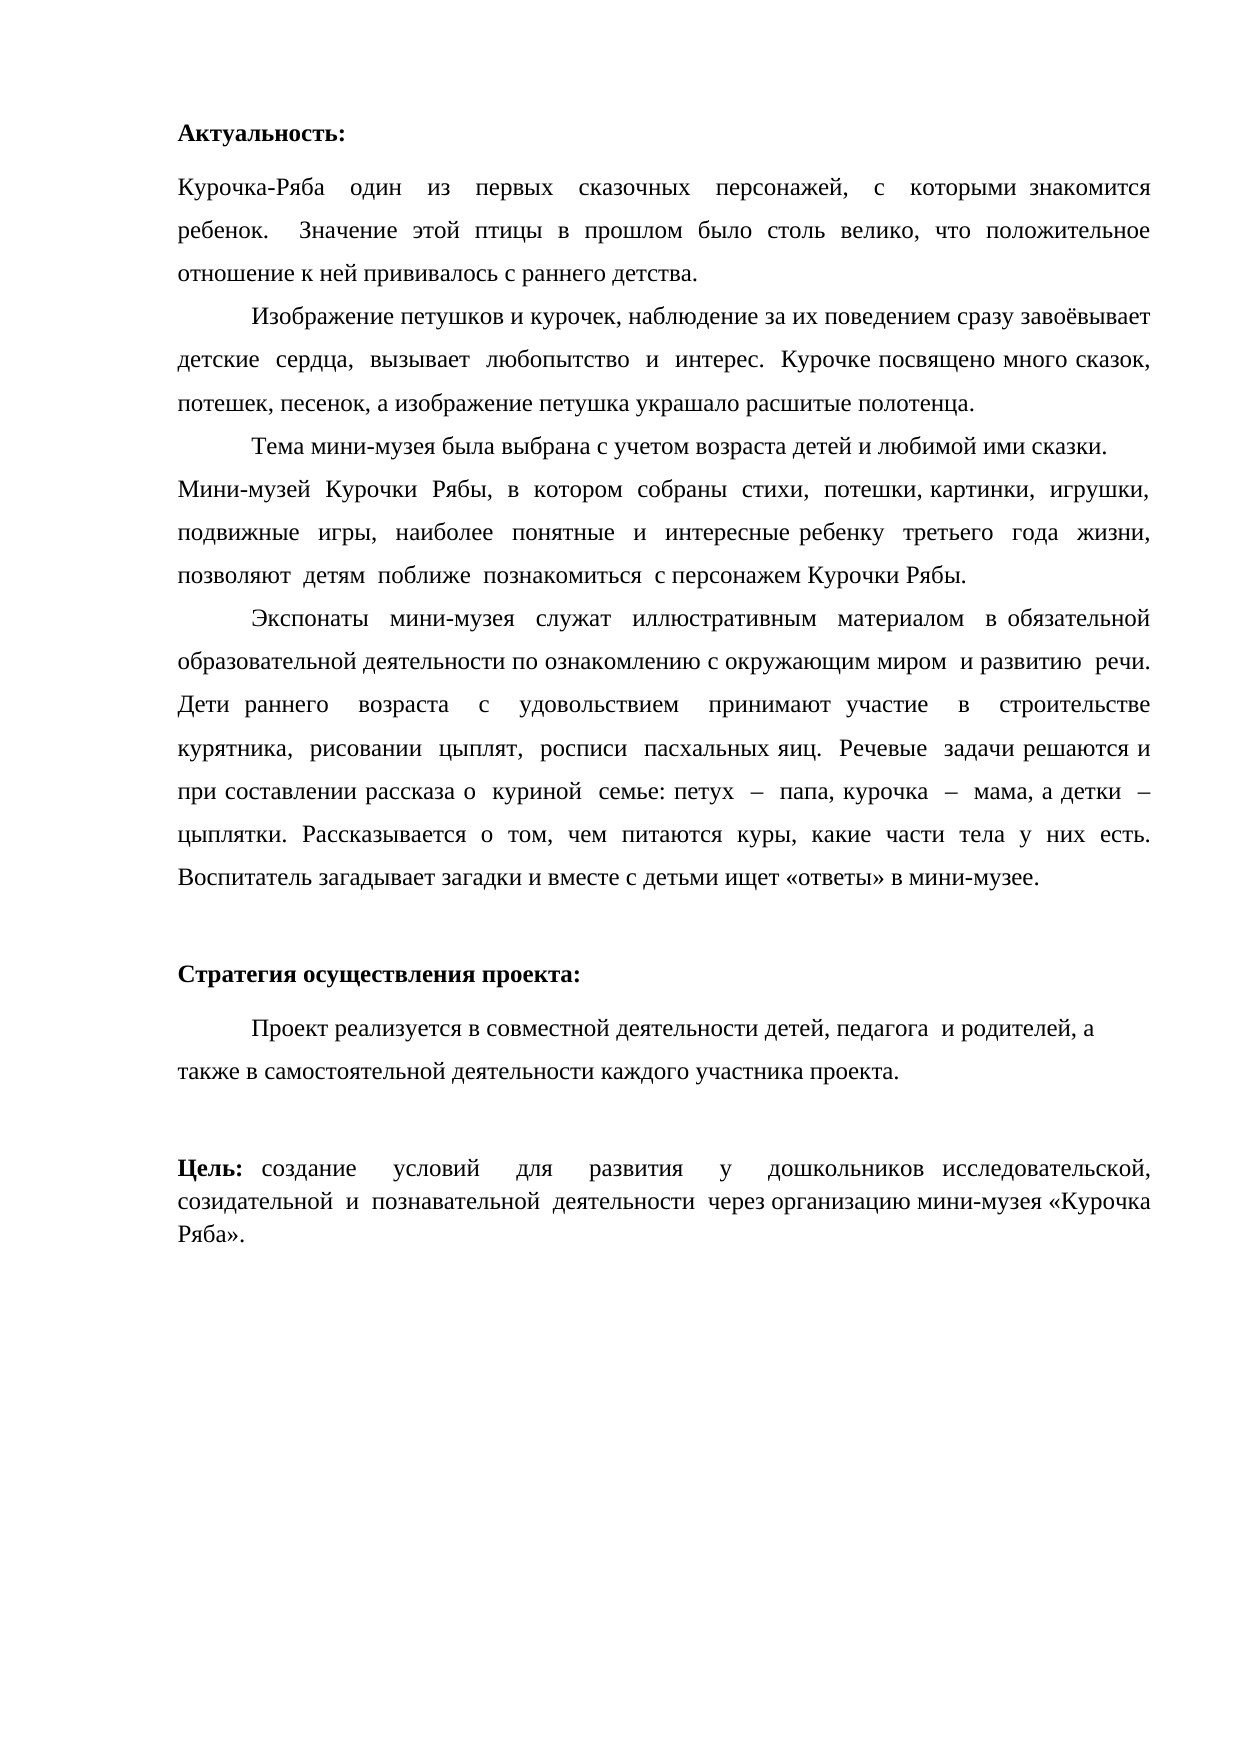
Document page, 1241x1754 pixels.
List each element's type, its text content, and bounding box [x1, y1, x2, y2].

text Проект реализуется в совместной деятельности детей, педагога и родителей, а [177, 1013, 1152, 1042]
text также в самостоятельной деятельности каждого участника проекта. [177, 1056, 1152, 1085]
text Мини-музей Курочки Рябы, в котором собраны стихи, потешки, картинки, игрушки, подвижные игры, наиболее понятные и интересные ребенку третьего года жизни, позволяют детям поближе познакомиться с персонажем Курочки Рябы. [177, 474, 1152, 589]
text Тема мини-музея была выбрана с учетом возраста детей и любимой ими сказки. [177, 431, 1152, 459]
text Цель: создание условий для развития у дошкольников исследовательской, созидательной и познавательной деятельности через организацию мини-музея «Курочка Ряба». [177, 1153, 1152, 1248]
text Изображение петушков и курочек, наблюдение за их поведением сразу завоёвывает детские сердца, вызывает любопытство и интерес. Курочке посвящено много сказок, потешек, песенок, а изображение петушка украшало расшитые полотенца. [177, 301, 1152, 416]
text Стратегия осуществления проекта: [177, 959, 1152, 988]
text Курочка-Ряба один из первых сказочных персонажей, с которыми знакомится ребенок. Значение этой птицы в прошлом было столь велико, что положительное отношение к ней прививалось с раннего детства. [177, 172, 1152, 287]
text Актуальность: [177, 118, 1152, 147]
text Экспонаты мини-музея служат иллюстративным материалом в обязательной образовательной деятельности по ознакомлению с окружающим миром и развитию речи. Дети раннего возраста с удовольствием принимают участие в строительстве курятника, рисовании цыплят, росписи пасхальных яиц. Речевые задачи решаются и при составлении рассказа о куриной семье: петух – папа, курочка – мама, а детки – цыплятки. Рассказывается о том, чем питаются куры, какие части тела у них есть. Воспитатель загадывает загадки и вместе с детьми ищет «ответы» в мини-музее. [177, 603, 1152, 891]
